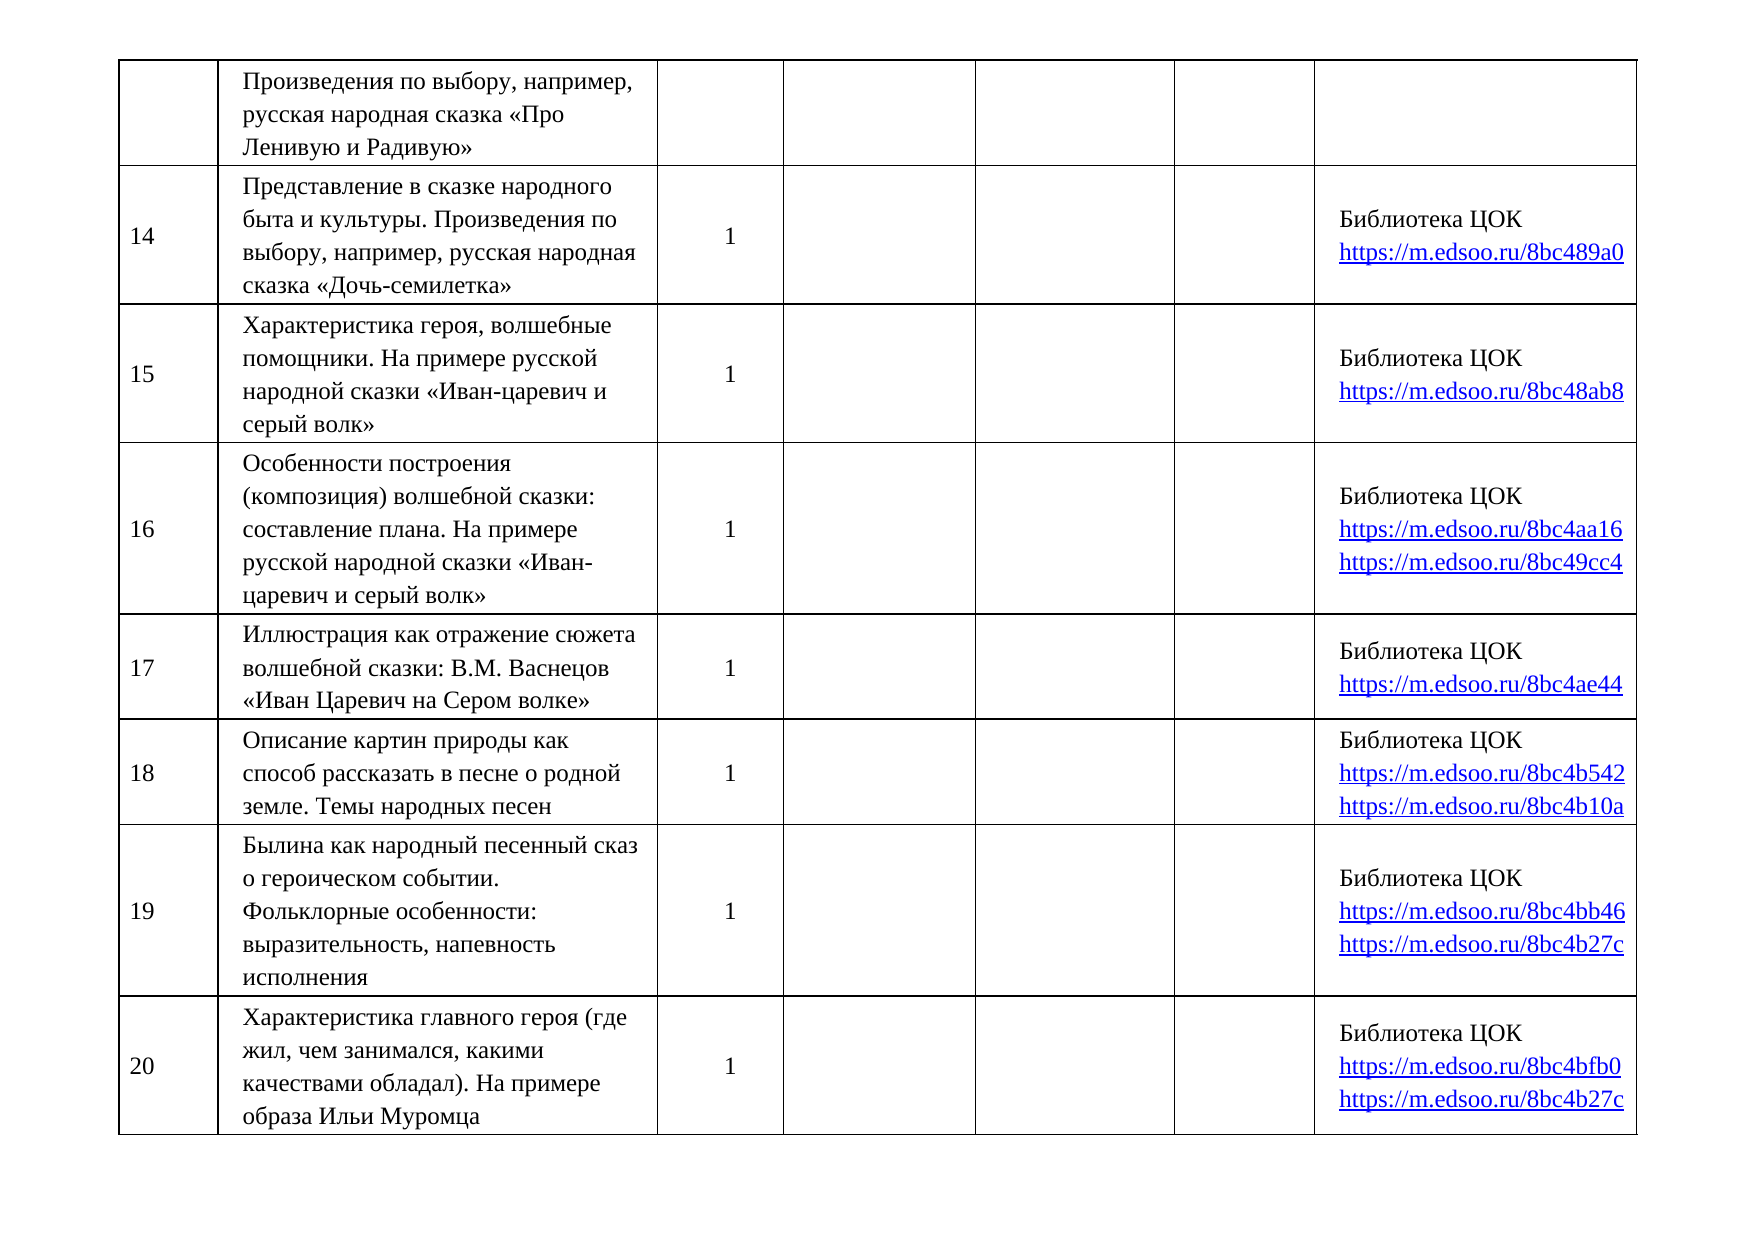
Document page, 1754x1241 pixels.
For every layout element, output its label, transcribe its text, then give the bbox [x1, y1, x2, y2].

table_cell 13 [120, 61, 217, 164]
table_cell [976, 443, 1174, 613]
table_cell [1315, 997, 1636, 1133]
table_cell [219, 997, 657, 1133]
table_cell Характеристика героя, волшебные помощники. На примере русской народной сказки «Иван-царевич и серый волк» [219, 305, 657, 441]
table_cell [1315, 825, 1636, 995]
table_cell Представление в сказке народного быта и культуры. Произведения по выбору, например, русская народная сказка «Дочь-семилетка» [219, 166, 657, 303]
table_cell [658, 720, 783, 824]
table_cell 16 [120, 443, 217, 613]
table_cell 15 [120, 305, 217, 441]
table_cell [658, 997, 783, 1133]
table_cell [976, 61, 1174, 164]
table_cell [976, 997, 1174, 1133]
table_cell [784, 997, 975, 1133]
table_cell 1 [658, 166, 783, 303]
table_cell 1 [658, 443, 783, 613]
table_cell [784, 443, 975, 613]
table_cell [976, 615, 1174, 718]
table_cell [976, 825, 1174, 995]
table_cell 14 [120, 166, 217, 303]
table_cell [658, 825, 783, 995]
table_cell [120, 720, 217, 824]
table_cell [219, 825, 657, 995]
table_cell Библиотека ЦОК https://m.edsoo.ru/8bc489a0 [1315, 166, 1636, 303]
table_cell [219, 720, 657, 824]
table_cell Библиотека ЦОК https://m.edsoo.ru/8bc4aa16 https://m.edsoo.ru/8bc49cc4 [1315, 443, 1636, 613]
table_cell 17 [120, 615, 217, 718]
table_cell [219, 61, 657, 164]
table_cell [784, 305, 975, 441]
table_cell 1 [658, 615, 783, 718]
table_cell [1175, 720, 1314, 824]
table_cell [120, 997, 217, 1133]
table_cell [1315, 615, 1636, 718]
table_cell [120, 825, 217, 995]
table_cell [1175, 443, 1314, 613]
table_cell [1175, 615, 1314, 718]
table_cell Особенности построения (композиция) волшебной сказки: составление плана. На примере русской народной сказки «Иван-царевич и серый волк» [219, 443, 657, 613]
table_cell [1175, 166, 1314, 303]
table_cell Библиотека ЦОК https://m.edsoo.ru/8bc48ab8 [1315, 305, 1636, 441]
table_cell 1 [658, 61, 783, 164]
table_cell [784, 61, 975, 164]
table_cell [976, 305, 1174, 441]
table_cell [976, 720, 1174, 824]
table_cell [1315, 61, 1636, 164]
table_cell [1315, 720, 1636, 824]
table_cell 1 [658, 305, 783, 441]
table_cell [1175, 61, 1314, 164]
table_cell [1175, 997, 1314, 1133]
table_cell [976, 166, 1174, 303]
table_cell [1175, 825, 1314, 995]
table_cell [784, 615, 975, 718]
table_cell [1175, 305, 1314, 441]
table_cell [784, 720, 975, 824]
table_cell [784, 166, 975, 303]
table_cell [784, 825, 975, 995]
table_cell Иллюстрация как отражение сюжета волшебной сказки: В.М. Васнецов «Иван Царевич на Сером волке» [219, 615, 657, 718]
